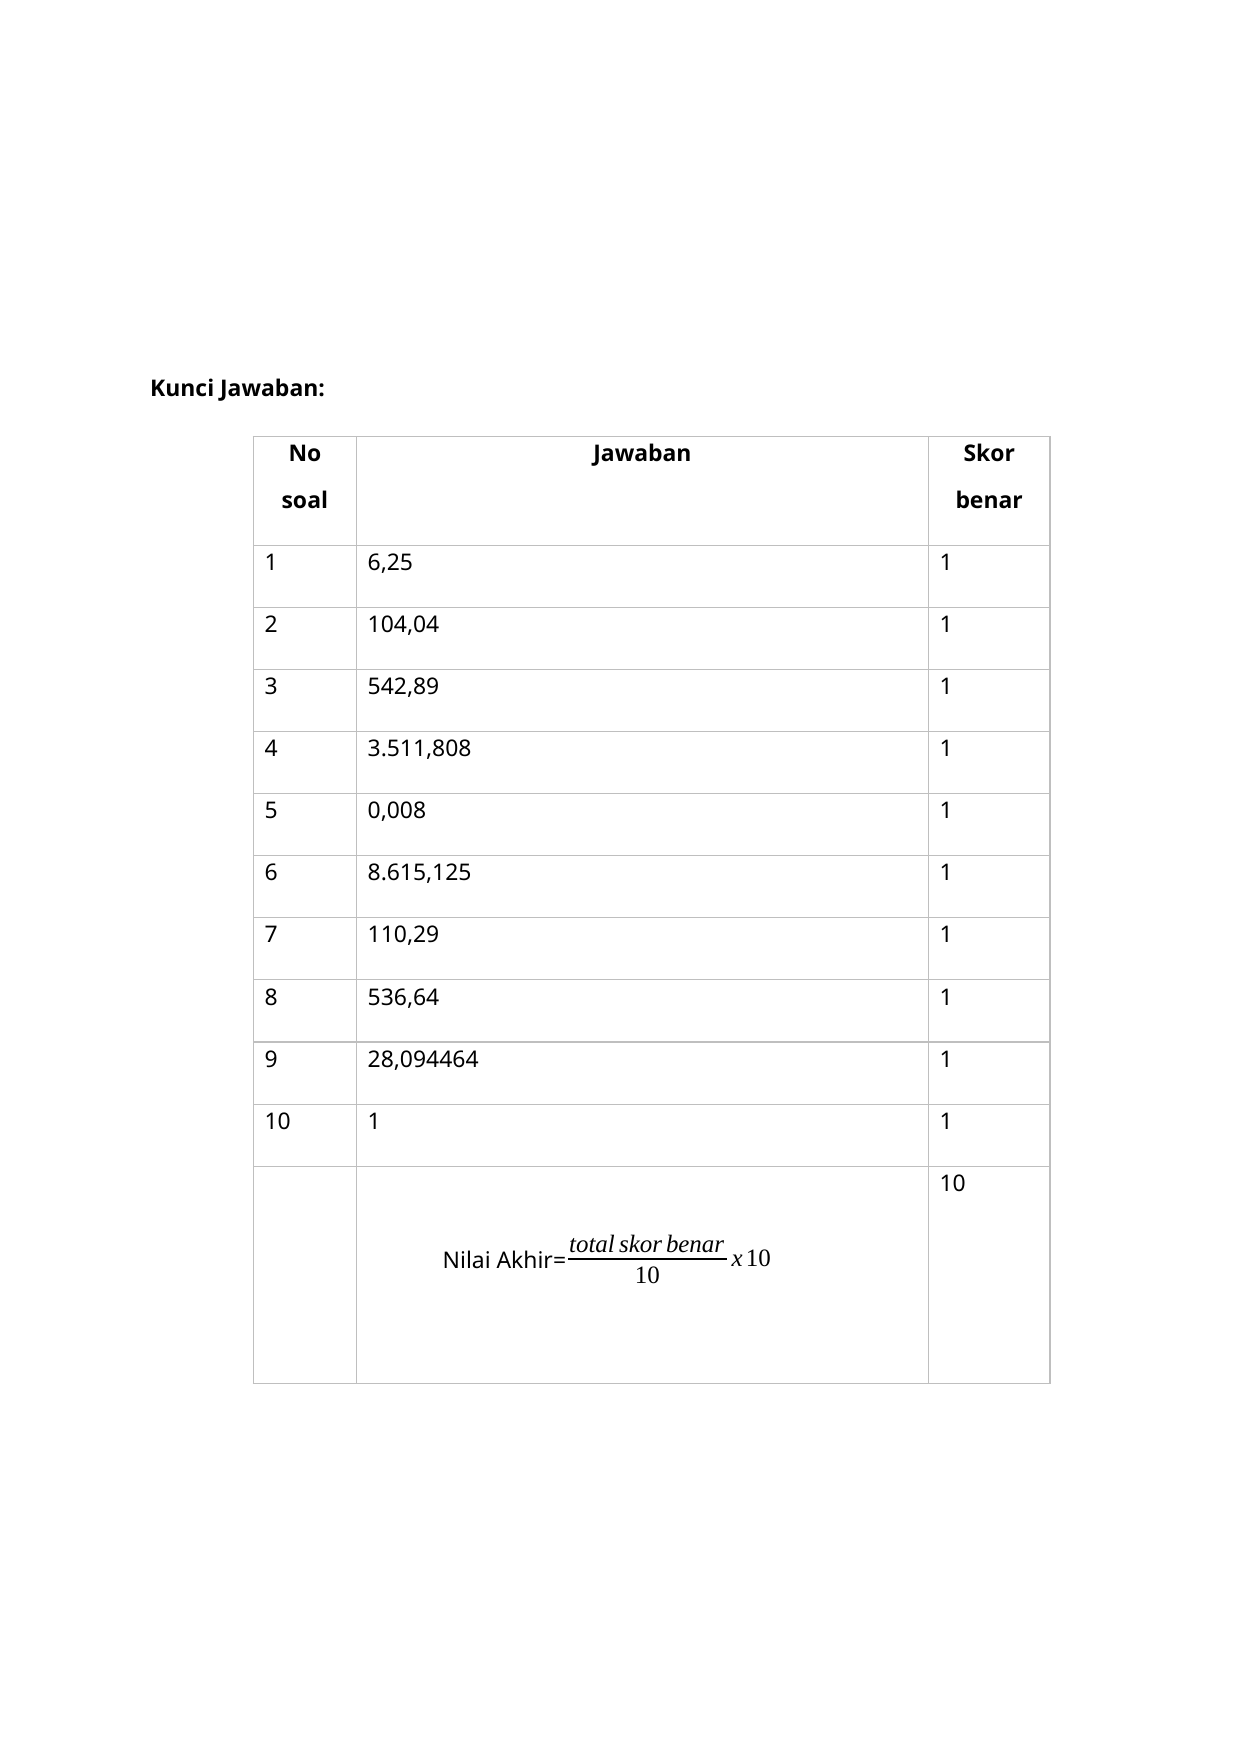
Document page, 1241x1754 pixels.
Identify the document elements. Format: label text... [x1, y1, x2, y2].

table_cell 104,04 [357, 608, 928, 669]
table_cell 0,008 [357, 794, 928, 855]
table_cell 1 [929, 1043, 1049, 1103]
table_cell 1 [254, 546, 356, 607]
table_cell 1 [357, 1105, 928, 1166]
table_cell 1 [929, 918, 1049, 979]
table_cell 7 [254, 918, 356, 979]
table_cell 542,89 [357, 670, 928, 731]
table_cell 6,25 [357, 546, 928, 607]
table_cell 1 [929, 856, 1049, 917]
table_cell 8.615,125 [357, 856, 928, 917]
table_cell 8 [254, 980, 356, 1041]
table_cell 1 [929, 794, 1049, 855]
table_cell 536,64 [357, 980, 928, 1041]
table_cell 3 [254, 670, 356, 731]
table_cell 1 [929, 546, 1049, 607]
table_cell 5 [254, 794, 356, 855]
table_cell 1 [929, 980, 1049, 1041]
table_cell 9 [254, 1043, 356, 1103]
table_cell 1 [929, 1105, 1049, 1166]
table_cell 1 [929, 670, 1049, 731]
table_cell 3.511,808 [357, 732, 928, 793]
text Kunci Jawaban: [150, 372, 1090, 403]
table_cell 28,094464 [357, 1043, 928, 1103]
table_header Skor benar [929, 437, 1049, 545]
table_header No soal [254, 437, 356, 545]
table_header Jawaban [357, 437, 928, 545]
table_cell Nilai Akhir= [357, 1167, 928, 1382]
table_cell 1 [929, 608, 1049, 669]
table_cell [254, 1167, 356, 1382]
table_cell 1 [929, 732, 1049, 793]
table_cell 10 [929, 1167, 1049, 1382]
table_cell 4 [254, 732, 356, 793]
table_cell 10 [254, 1105, 356, 1166]
table_cell 6 [254, 856, 356, 917]
table_cell 2 [254, 608, 356, 669]
table_cell 110,29 [357, 918, 928, 979]
